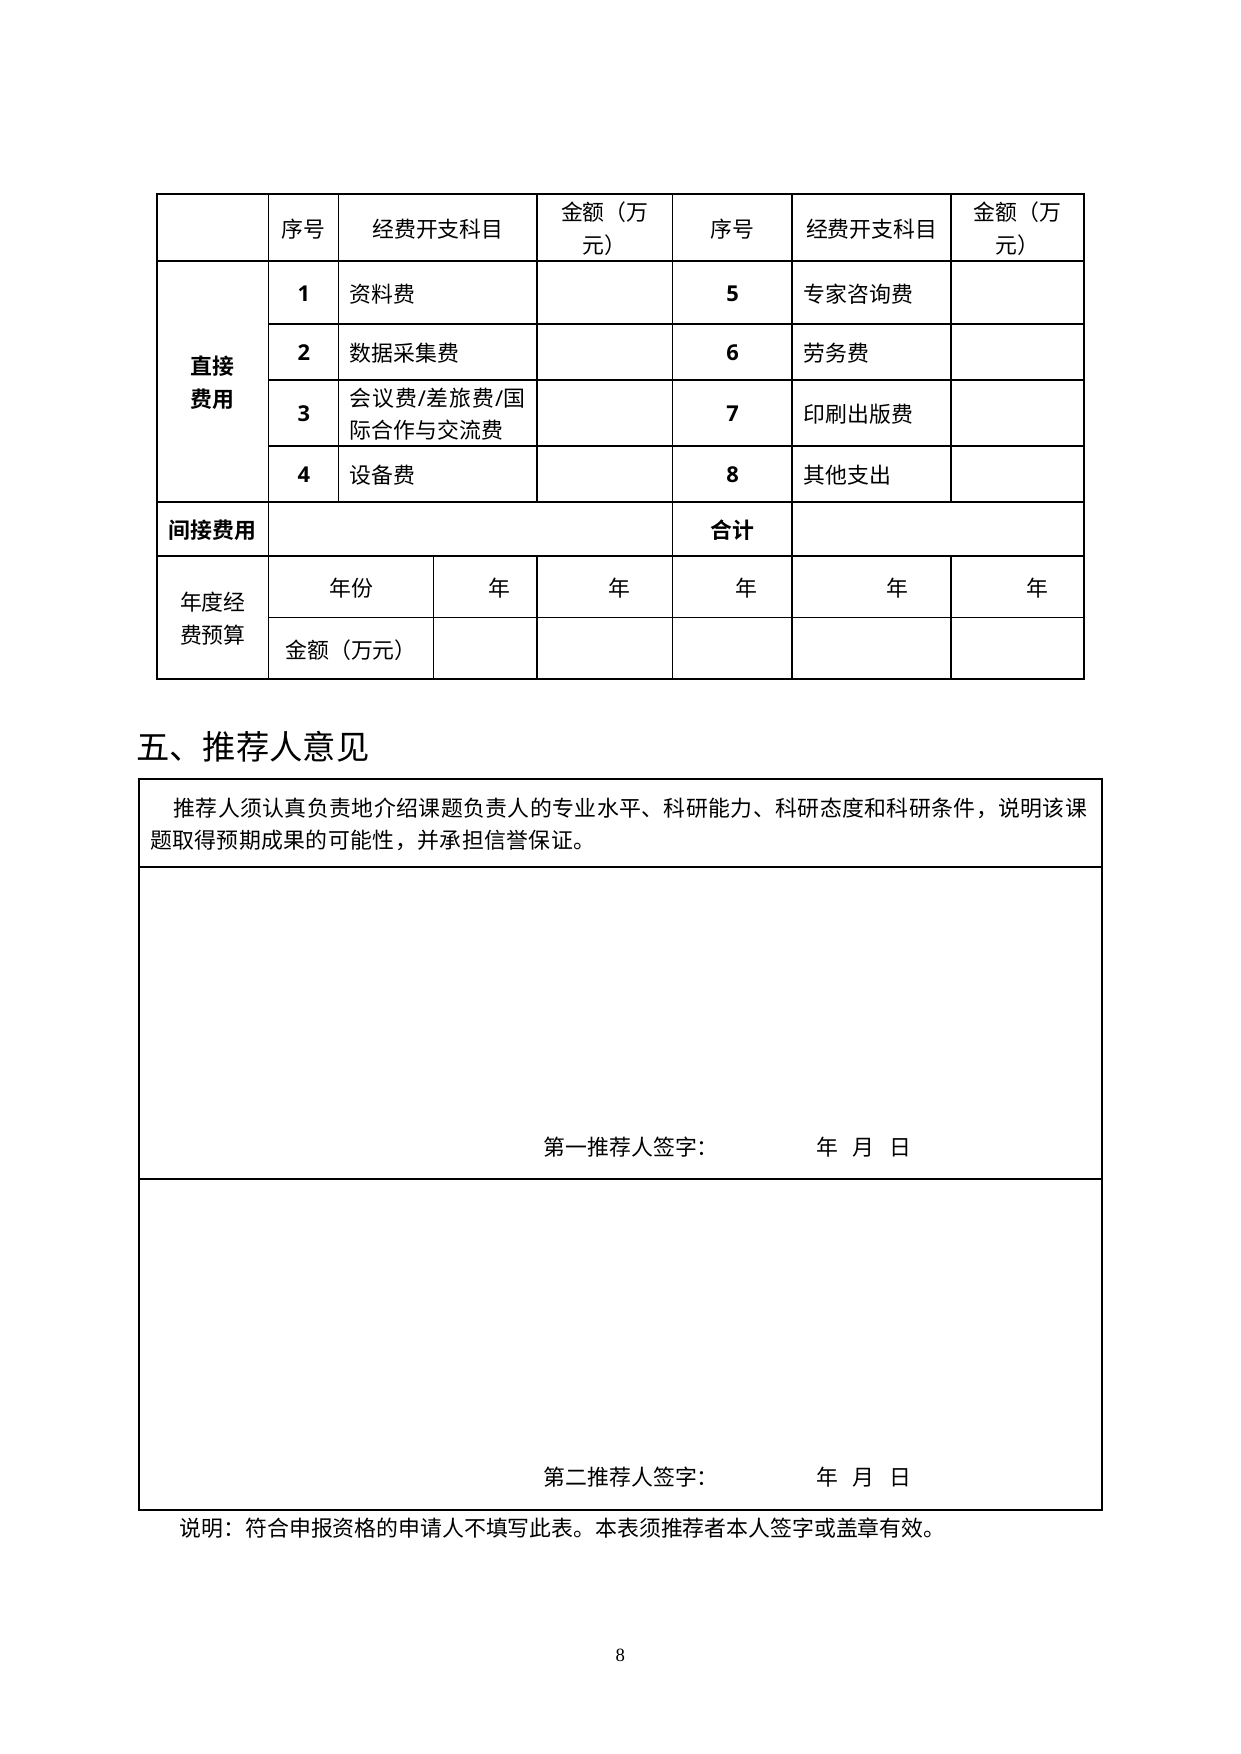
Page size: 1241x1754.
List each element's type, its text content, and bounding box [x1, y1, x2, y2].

table_cell [952, 325, 1083, 379]
table_cell 年 [952, 557, 1083, 617]
table_cell [538, 447, 672, 501]
text 五、推荐人意见 [136, 713, 1104, 778]
table_header 经费开支科目 [793, 195, 950, 260]
text 说明：符合申报资格的申请人不填写此表。本表须推荐者本人签字或盖章有效。 [136, 1511, 1104, 1543]
table_cell 印刷出版费 [793, 381, 950, 445]
table_header 经费开支科目 [339, 195, 536, 260]
table_cell 第二推荐人签字： 年 月 日 [140, 1180, 1101, 1509]
table_cell 6 [673, 325, 791, 379]
table_cell 其他支出 [793, 447, 950, 501]
table_cell 年份 [269, 557, 433, 617]
table_header [158, 195, 268, 260]
table_cell 2 [269, 325, 338, 379]
table_cell [538, 618, 672, 678]
table_cell [538, 262, 672, 323]
table_cell [538, 325, 672, 379]
table_header 序号 [269, 195, 338, 260]
table_cell [793, 503, 1083, 555]
table_cell 直接 费用 [158, 262, 268, 501]
table_cell 4 [269, 447, 338, 501]
table_cell 年 [793, 557, 950, 617]
table_cell [538, 381, 672, 445]
table_cell 第一推荐人签字： 年 月 日 [140, 868, 1101, 1178]
table_header 序号 [673, 195, 791, 260]
table_cell 资料费 [339, 262, 536, 323]
table_cell 3 [269, 381, 338, 445]
table_cell [952, 447, 1083, 501]
table_cell 专家咨询费 [793, 262, 950, 323]
table_cell 年 [434, 557, 536, 617]
table_cell [952, 262, 1083, 323]
table_cell 1 [269, 262, 338, 323]
table_header 金额（万元） [952, 195, 1083, 260]
table_cell 7 [673, 381, 791, 445]
table_cell 金额（万元） [269, 618, 433, 678]
table_cell 年 [538, 557, 672, 617]
table_cell [269, 503, 672, 555]
table_cell 5 [673, 262, 791, 323]
table_cell [952, 618, 1083, 678]
table_cell 合计 [673, 503, 791, 555]
table_cell 年 [673, 557, 791, 617]
table_cell 劳务费 [793, 325, 950, 379]
table_cell [793, 618, 950, 678]
table_cell [434, 618, 536, 678]
table_cell [952, 381, 1083, 445]
table_cell 会议费/差旅费/国际合作与交流费 [339, 381, 536, 445]
table_cell 间接费用 [158, 503, 268, 555]
table_cell 8 [673, 447, 791, 501]
table_cell 设备费 [339, 447, 536, 501]
table_cell 数据采集费 [339, 325, 536, 379]
table_cell 年度经 费预算 [158, 557, 268, 678]
table_header 推荐人须认真负责地介绍课题负责人的专业水平、科研能力、科研态度和科研条件，说明该课题取得预期成果的可能性，并承担信誉保证。 [140, 780, 1101, 866]
table_header 金额（万元） [538, 195, 672, 260]
table_cell [673, 618, 791, 678]
